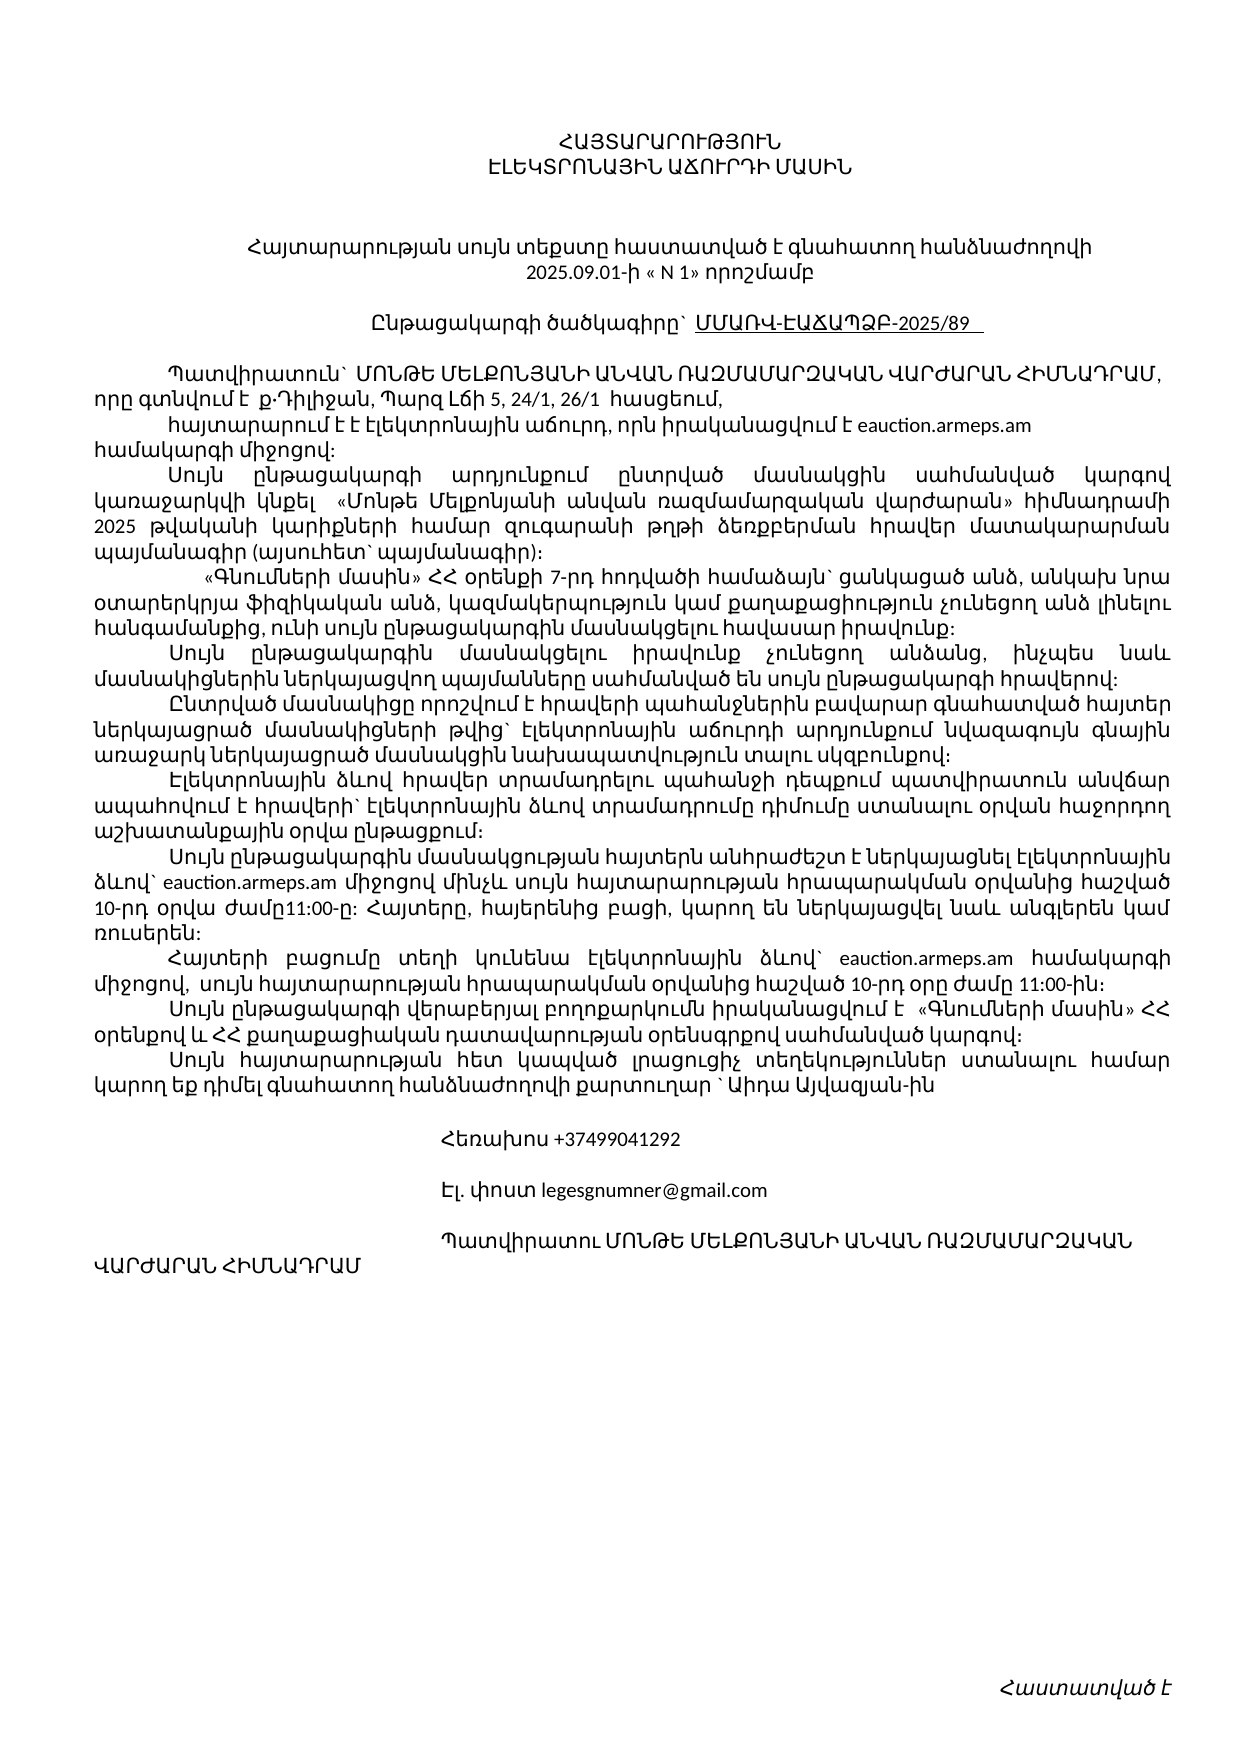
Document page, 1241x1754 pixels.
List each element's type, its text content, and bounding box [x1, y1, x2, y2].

text «Գնումների մասին» ՀՀ օրենքի 7-րդ հոդվածի համաձայն` ցանկացած անձ, անկախ նրա օտարերկրյա ֆիզիկական անձ, կազմակերպություն կամ քաղաքացիություն չունեցող անձ լինելու հանգամանքից, ունի սույն ընթացակարգին մասնակցելու հավասար իրավունք: [94, 564, 1171, 641]
text Սույն ընթացակարգի արդյունքում ընտրված մասնակցին սահմանված կարգով կառաջարկվի կնքել «Մոնթե Մելքոնյանի անվան ռազմամարզական վարժարան» հիմնադրամի 2025 թվականի կարիքների համար զուգարանի թղթի ձեռքբերման հրավեր մատակարարման պայմանագիր (այսուհետ` պայմանագիր)։ [94, 463, 1171, 564]
text Սույն հայտարարության հետ կապված լրացուցիչ տեղեկություններ ստանալու համար կարող եք դիմել գնահատող հանձնաժողովի քարտուղար ` Աիդա Այվազյան-ին [94, 1047, 1171, 1098]
text Հայտերի բացումը տեղի կունենա էլեկտրոնային ձևով` eauction.armeps.am համակարգի միջոցով, սույն հայտարարության հրապարակման օրվանից հաշված 10-րդ օրը ժամը 11:00-ին։ [94, 946, 1171, 996]
text Հաստատված է [94, 1675, 1171, 1701]
text Պատվիրատու ՄՈՆԹԵ ՄԵԼՔՈՆՅԱՆԻ ԱՆՎԱՆ ՌԱԶՄԱՄԱՐԶԱԿԱՆ ՎԱՐԺԱՐԱՆ ՀԻՄՆԱԴՐԱՄ [94, 1228, 1171, 1279]
text Սույն ընթացակարգին մասնակցելու իրավունք չունեցող անձանց, ինչպես նաև մասնակիցներին ներկայացվող պայմանները սահմանված են սույն ընթացակարգի հրավերով: [94, 641, 1171, 691]
text Հեռախոս +37499041292 [94, 1126, 1171, 1152]
text Սույն ընթացակարգի վերաբերյալ բողոքարկումն իրականացվում է «Գնումների մասին» ՀՀ օրենքով և ՀՀ քաղաքացիական դատավարության օրենսգրքով սահմանված կարգով։ [94, 996, 1171, 1047]
text Հայտարարության սույն տեքստը հաստատված է գնահատող հանձնաժողովի [94, 234, 1171, 259]
text Էլեկտրոնային ձևով հրավեր տրամադրելու պահանջի դեպքում պատվիրատուն անվճար ապահովում է հրավերի` էլեկտրոնային ձևով տրամադրումը դիմումը ստանալու օրվան հաջորդող աշխատանքային օրվա ընթացքում։ [94, 768, 1171, 844]
text ԷԼԵԿՏՐՈՆԱՅԻՆ ԱՃՈՒՐԴԻ ՄԱՍԻՆ [94, 154, 1171, 180]
text Սույն ընթացակարգին մասնակցության հայտերն անհրաժեշտ է ներկայացնել էլեկտրոնային ձևով` eauction.armeps.am միջոցով մինչև սույն հայտարարության հրապարակման օրվանից հաշված 10-րդ օրվա ժամը11:00-ը: Հայտերը, հայերենից բացի, կարող են ներկայացվել նաև անգլերեն կամ ռուսերեն: [94, 844, 1171, 946]
text Էլ. փոստ legesgnumner@gmail.com [94, 1177, 1171, 1203]
text Պատվիրատուն` ՄՈՆԹԵ ՄԵԼՔՈՆՅԱՆԻ ԱՆՎԱՆ ՌԱԶՄԱՄԱՐԶԱԿԱՆ ՎԱՐԺԱՐԱՆ ՀԻՄՆԱԴՐԱՄ, որը գտնվում է ք·Դիլիջան, Պարզ Լճի 5, 24/1, 26/1 հասցեում, [94, 361, 1171, 412]
text 2025.09.01 -ի « N 1» որոշմամբ [94, 259, 1171, 285]
text ՀԱՅՏԱՐԱՐՈՒԹՅՈՒՆ [94, 129, 1171, 154]
text Ընտրված մասնակիցը որոշվում է հրավերի պահանջներին բավարար գնահատված հայտեր ներկայացրած մասնակիցների թվից` էլեկտրոնային աճուրդի արդյունքում նվազագույն գնային առաջարկ ներկայացրած մասնակցին նախապատվություն տալու սկզբունքով։ [94, 691, 1171, 768]
text հայտարարում է է էլեկտրոնային աճուրդ, որն իրականացվում է eauction.armeps.am համակարգի միջոցով: [94, 412, 1171, 463]
text Ընթացակարգի ծածկագիրը` ՄՄԱՌՎ-ԷԱՃԱՊՁԲ-2025/89 [94, 310, 1171, 336]
